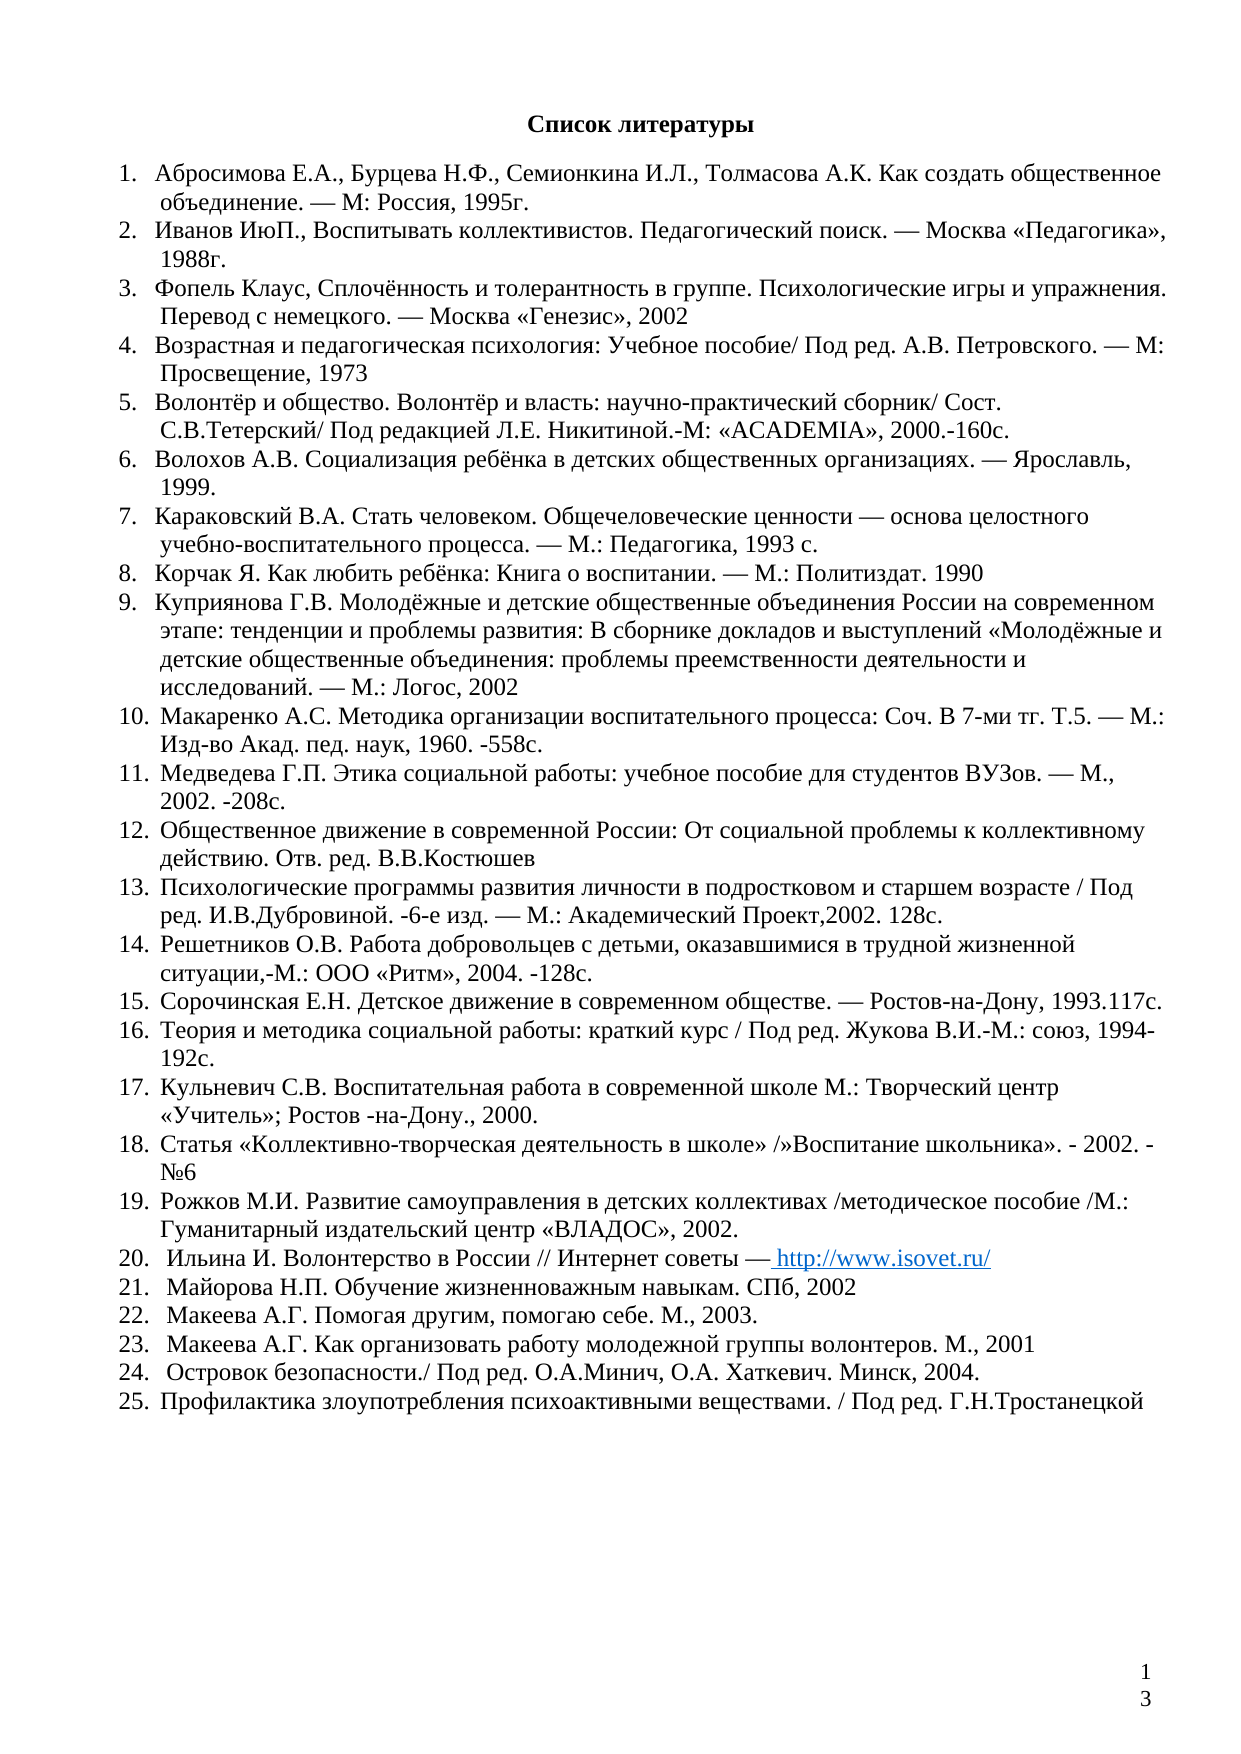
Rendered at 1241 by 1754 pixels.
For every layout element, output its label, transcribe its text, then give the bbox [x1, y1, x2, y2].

list Рожков М.И. Развитие самоуправления в детских коллективах /методическое пособие /М.: Гуманитарный издательский центр «ВЛАДОС», 2002. [118, 1186, 1169, 1243]
list Корчак Я. Как любить ребёнка: Книга о воспитании. — М.: Политиздат. 1990 [118, 558, 1169, 587]
list Макаренко А.С. Методика организации воспитательного процесса: Соч. В 7-ми тг. Т.5. — М.: Изд-во Акад. пед. наук, 1960. -558с. [118, 701, 1169, 758]
list Возрастная и педагогическая психология: Учебное пособие/ Под ред. А.В. Петровского. — М: Просвещение, 1973 [118, 330, 1169, 387]
list Иванов ИюП., Воспитывать коллективистов. Педагогический поиск. — Москва «Педагогика», 1988г. [118, 216, 1169, 273]
text Список литературы [112, 106, 1169, 139]
list Кульневич С.В. Воспитательная работа в современной школе М.: Творческий центр «Учитель»; Ростов -на-Дону., 2000. [118, 1072, 1169, 1129]
list Решетников О.В. Работа добровольцев с детьми, оказавшимися в трудной жизненной ситуации,-М.: ООО «Ритм», 2004. -128с. [118, 929, 1169, 987]
list Сорочинская Е.Н. Детское движение в современном обществе. — Ростов-на-Дону, 1993.117с. [118, 987, 1169, 1015]
list Фопель Клаус, Сплочённость и толерантность в группе. Психологические игры и упражнения. Перевод с немецкого. — Москва «Генезис», 2002 [118, 273, 1169, 330]
list Волонтёр и общество. Волонтёр и власть: научно-практический сборник/ Сост. С.В.Тетерский/ Под редакцией Л.Е. Никитиной.-М: «ACADEMIA», 2000.-160с. [118, 387, 1169, 444]
list Куприянова Г.В. Молодёжные и детские общественные объединения России на современном этапе: тенденции и проблемы развития: В сборнике докладов и выступлений «Молодёжные и детские общественные объединения: проблемы преемственности деятельности и исследований. — М.: Логос, 2002 [118, 587, 1169, 701]
list Абросимова Е.А., Бурцева Н.Ф., Семионкина И.Л., Толмасова А.К. Как создать общественное объединение. — М: Россия, 1995г. [118, 159, 1169, 216]
list Статья «Коллективно-творческая деятельность в школе» /»Воспитание школьника». - 2002. -№6 [118, 1129, 1169, 1186]
list Майорова Н.П. Обучение жизненноважным навыкам. СПб, 2002 [118, 1272, 1169, 1301]
list Караковский В.А. Стать человеком. Общечеловеческие ценности — основа целостного учебно-воспитательного процесса. — М.: Педагогика, 1993 с. [118, 501, 1169, 558]
list Волохов А.В. Социализация ребёнка в детских общественных организациях. — Ярославль, 1999. [118, 444, 1169, 501]
list Общественное движение в современной России: От социальной проблемы к коллективному действию. Отв. ред. В.В.Костюшев [118, 815, 1169, 872]
list Макеева А.Г. Помогая другим, помогаю себе. М., 2003. [118, 1301, 1169, 1329]
list Макеева А.Г. Как организовать работу молодежной группы волонтеров. М., 2001 [118, 1329, 1169, 1358]
list Профилактика злоупотребления психоактивными веществами. / Под ред. Г.Н.Тростанецкой [118, 1386, 1169, 1415]
list Теория и методика социальной работы: краткий курс / Под ред. Жукова В.И.-М.: союз, 1994-192с. [118, 1015, 1169, 1072]
list Островок безопасности./ Под ред. О.А.Минич, О.А. Хаткевич. Минск, 2004. [118, 1358, 1169, 1386]
list Медведева Г.П. Этика социальной работы: учебное пособие для студентов ВУЗов. — М., 2002. -208с. [118, 758, 1169, 815]
list Психологические программы развития личности в подростковом и старшем возрасте / Под ред. И.В.Дубровиной. -6-е изд. — М.: Академический Проект,2002. 128с. [118, 872, 1169, 929]
list Ильина И. Волонтерство в России // Интернет советы — http://www.isovet.ru/ [118, 1243, 1169, 1272]
